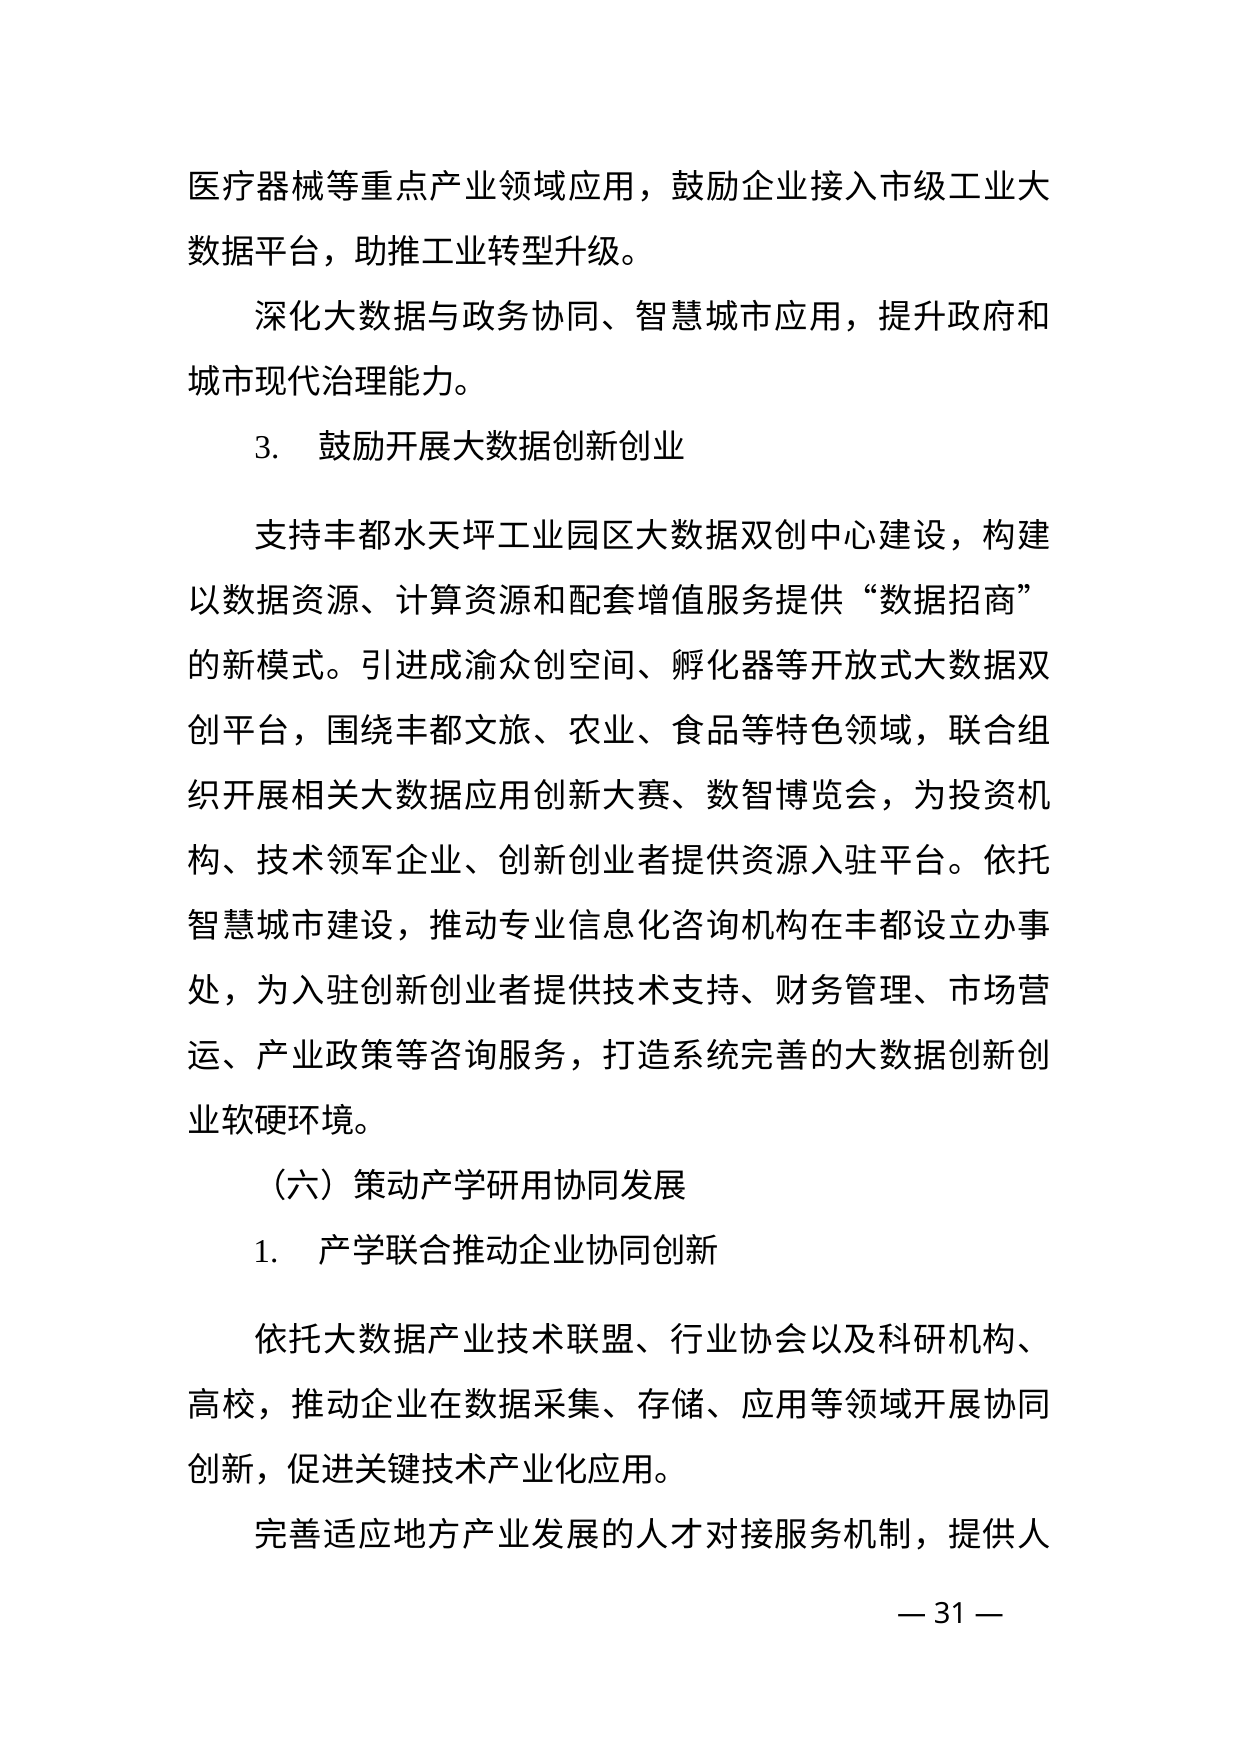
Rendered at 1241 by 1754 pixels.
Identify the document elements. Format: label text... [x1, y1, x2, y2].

text 依托大数据产业技术联盟、行业协会以及科研机构、高校，推动企业在数据采集、存储、应用等领域开展协同创新，促进关键技术产业化应用。 [187, 1305, 1053, 1500]
text 深化大数据与政务协同、智慧城市应用，提升政府和城市现代治理能力。 [187, 282, 1053, 412]
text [187, 1500, 1053, 1565]
text 支持丰都水天坪工业园区大数据双创中心建设，构建以数据资源、计算资源和配套增值服务提供“数据招商”的新模式。引进成渝众创空间、孵化器等开放式大数据双创平台，围绕丰都文旅、农业、食品等特色领域，联合组织开展相关大数据应用创新大赛、数智博览会，为投资机构、技术领军企业、创新创业者提供资源入驻平台。依托智慧城市建设，推动专业信息化咨询机构在丰都设立办事处，为入驻创新创业者提供技术支持、财务管理、市场营运、产业政策等咨询服务，打造系统完善的大数据创新创业软硬环境。 [187, 501, 1053, 1151]
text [187, 152, 1053, 282]
list 策动产学研用协同发展 [253, 1151, 1053, 1216]
list 鼓励开展大数据创新创业 [187, 412, 1053, 477]
list 产学联合推动企业协同创新 [186, 1216, 1053, 1281]
